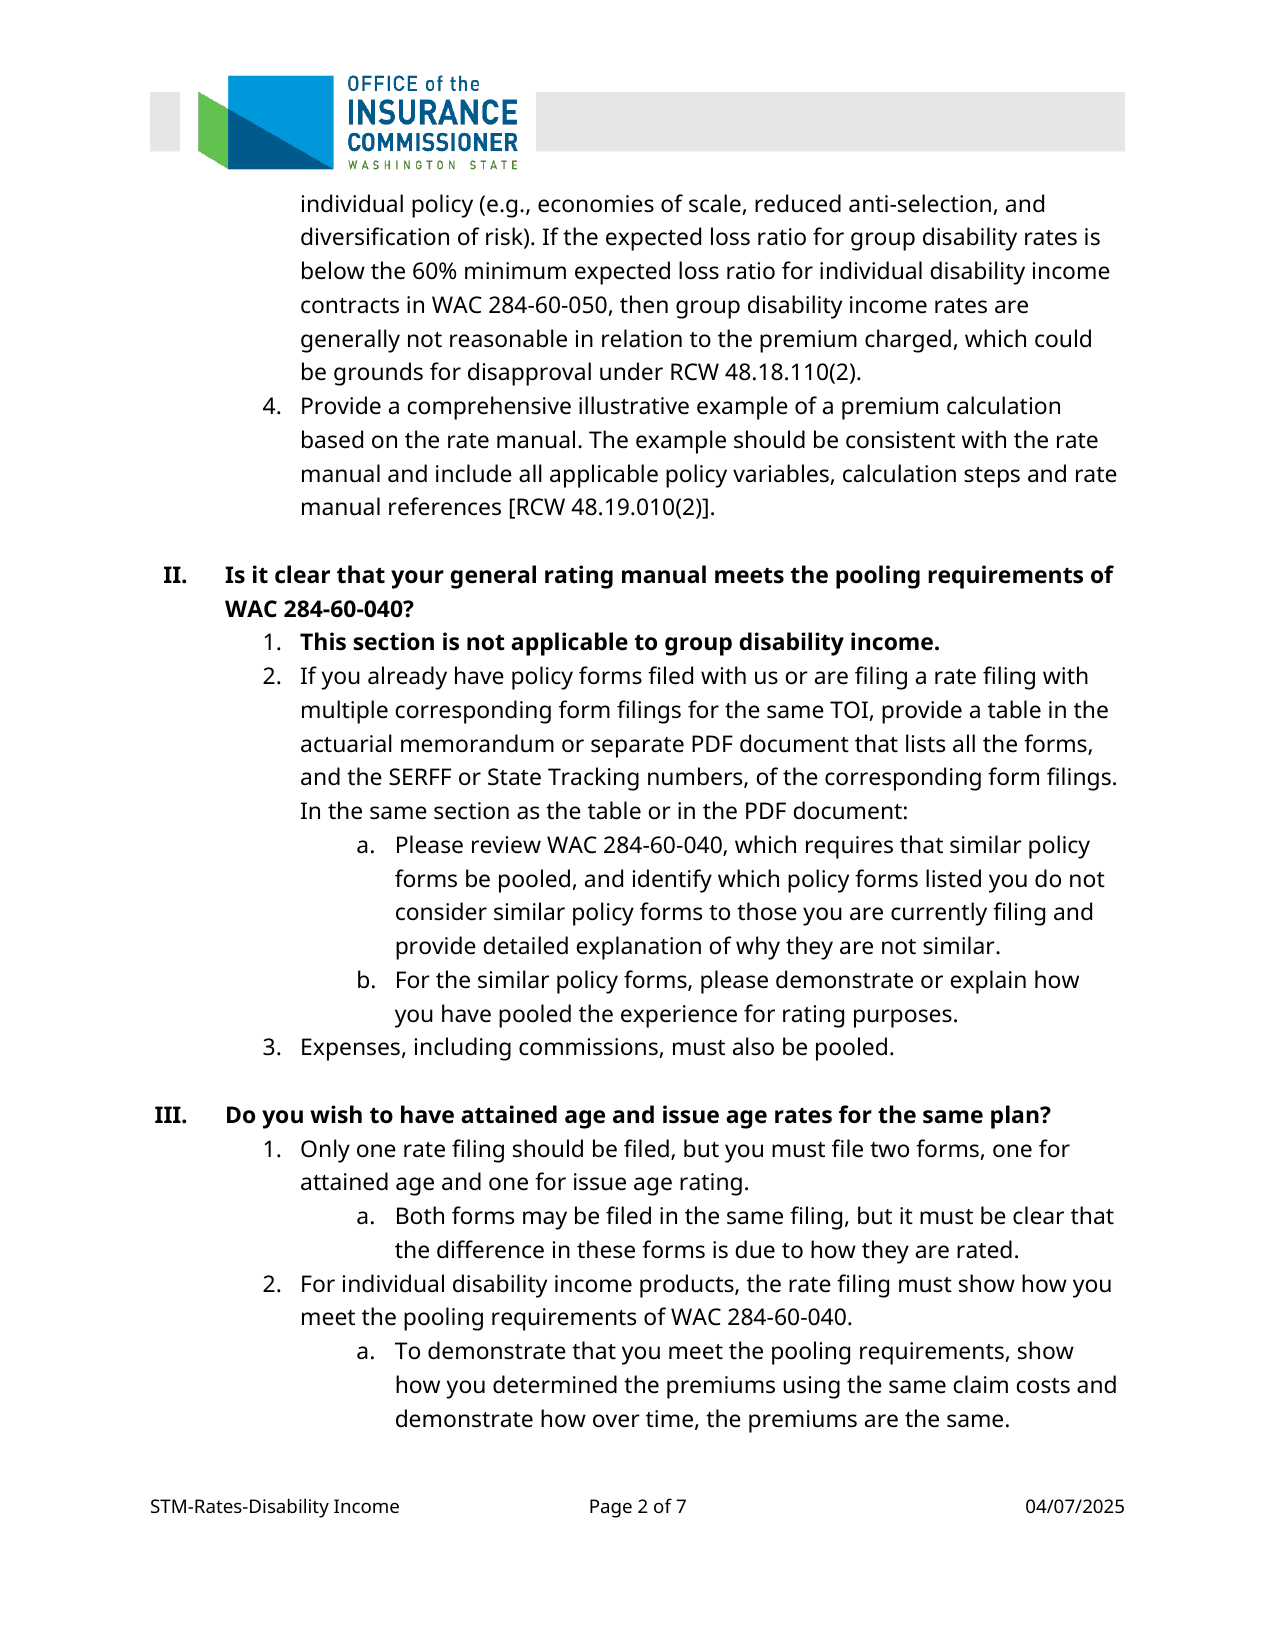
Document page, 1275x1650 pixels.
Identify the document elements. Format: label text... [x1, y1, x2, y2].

list Please review WAC 284-60-040, which requires that similar policy forms be pooled, and identify which policy forms listed you do not consider similar policy forms to those you are currently filing and provide detailed explanation of why they are not similar. [356, 829, 1125, 961]
picture [230, 112, 331, 170]
list To demonstrate that you meet the pooling requirements, show how you determined the premiums using the same claim costs and demonstrate how over time, the premiums are the same. [356, 1335, 1125, 1434]
list Both forms may be filed in the same filing, but it must be clear that the difference in these forms is due to how they are rated. [356, 1200, 1125, 1265]
picture [334, 75, 1125, 170]
list Only one rate filing should be filed, but you must file two forms, one for attained age and one for issue age rating. [262, 1132, 1125, 1197]
list Do you wish to have attained age and issue age rates for the same plan? [187, 1099, 1125, 1130]
list This section is not applicable to group disability income. [262, 626, 1125, 657]
picture [150, 75, 228, 170]
list For the similar policy forms, please demonstrate or explain how you have pooled the experience for rating purposes. [356, 964, 1125, 1029]
list Expenses, including commissions, must also be pooled. [262, 1031, 1125, 1062]
list Is it clear that your general rating manual meets the pooling requirements of WAC 284-60-040? [187, 559, 1125, 624]
list For individual disability income products, the rate filing must show how you meet the pooling requirements of WAC 284-60-040. [262, 1267, 1125, 1332]
list Provide a comprehensive illustrative example of a premium calculation based on the rate manual. The example should be consistent with the rate manual and include all applicable policy variables, calculation steps and rate manual references [RCW 48.19.010(2)]. [262, 390, 1125, 522]
list If you already have policy forms filed with us or are filing a rate filing with multiple corresponding form filings for the same TOI, provide a table in the actuarial memorandum or separate PDF document that lists all the forms, and the SERFF or State Tracking numbers, of the corresponding form filings. In the same section as the table or in the PDF document: [262, 660, 1125, 826]
